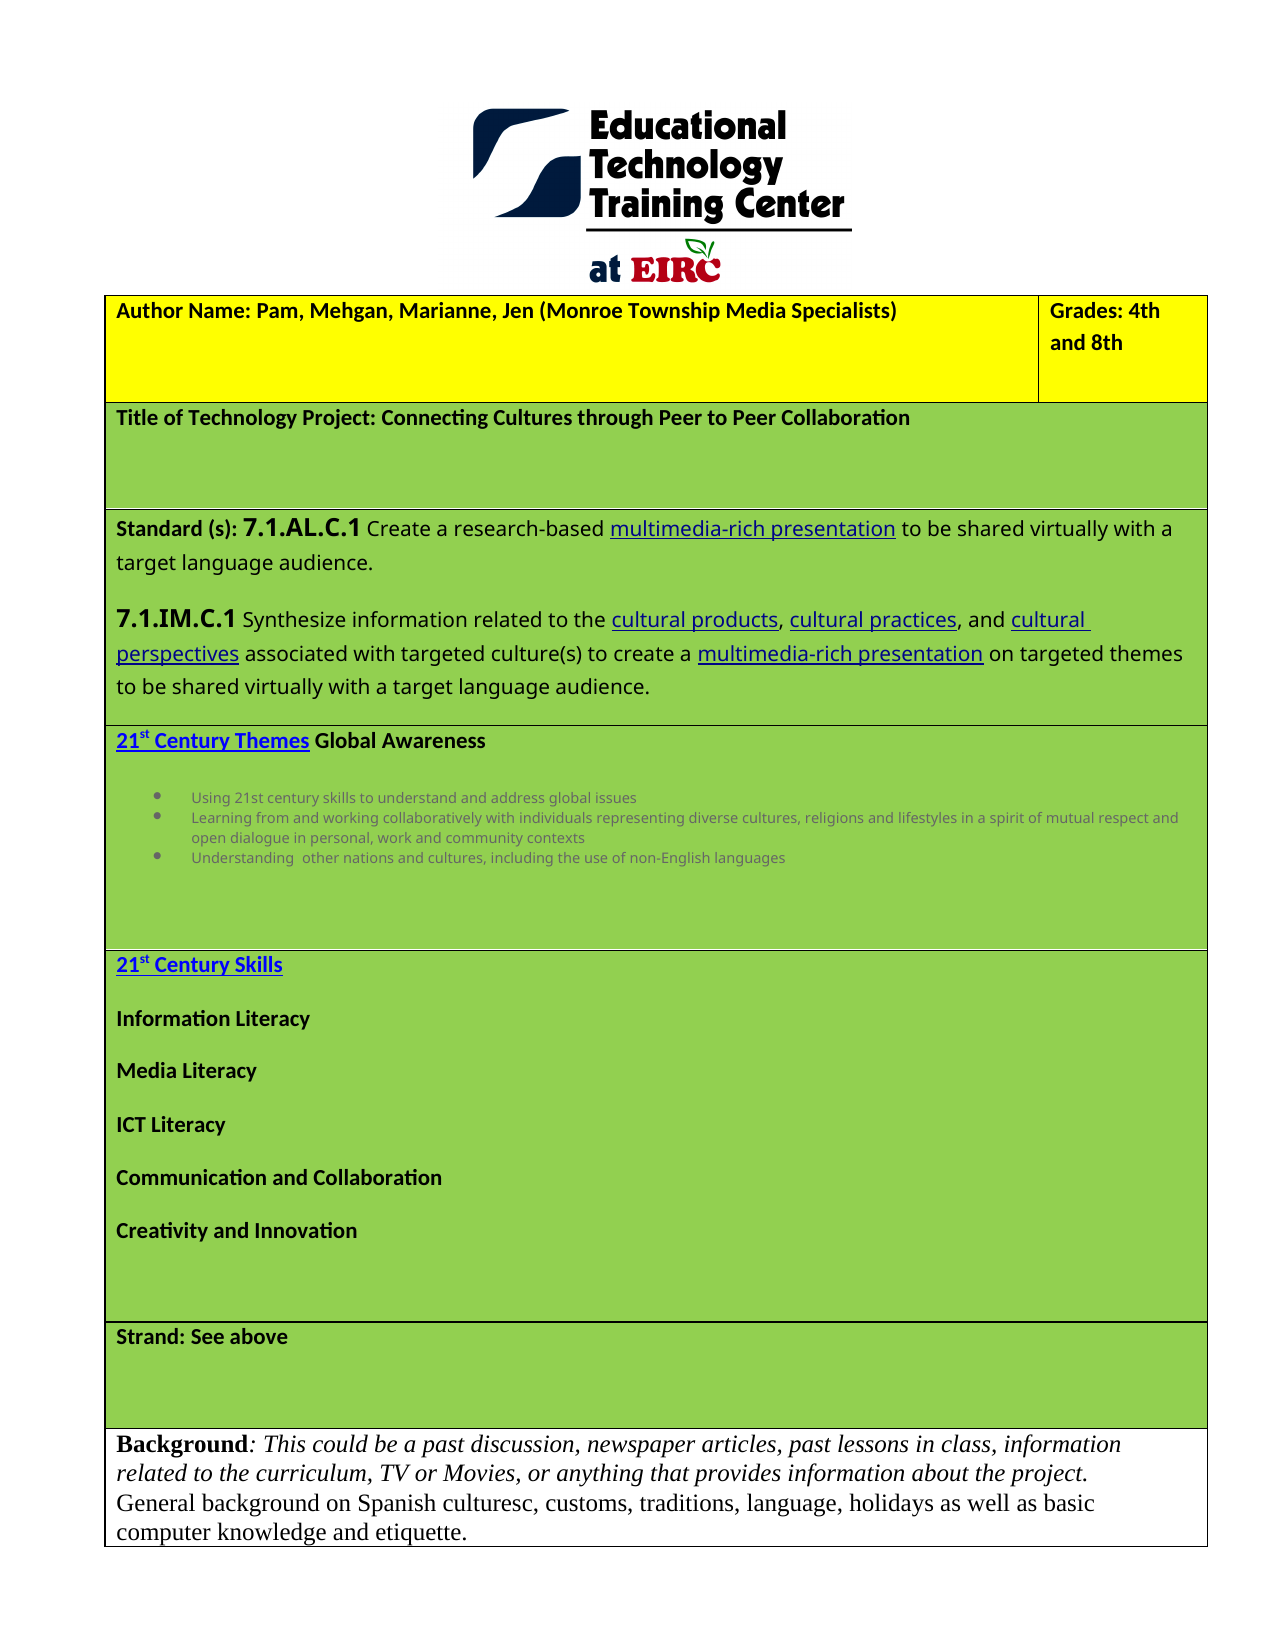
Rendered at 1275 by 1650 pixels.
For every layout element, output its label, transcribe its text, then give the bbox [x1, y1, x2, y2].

table_cell Standard (s): 7.1.AL.C.1 Create a research-based multimedia-rich presentation to be shared virtually with a target language audience. 7.1.IM.C.1 Synthesize information related to the cultural products, cultural practices, and cultural perspectives associated with targeted culture(s) to create a multimedia-rich presentation on targeted themes to be shared virtually with a target language audience. [106, 510, 1207, 725]
table_cell Strand: See above [106, 1323, 1207, 1428]
table_header Author Name: Pam, Mehgan, Marianne, Jen (Monroe Township Media Specialists) [106, 296, 1038, 402]
picture [438, 102, 852, 295]
table_cell 21st Century Skills Information Literacy Media Literacy ICT Literacy Communication and Collaboration Creativity and Innovation [106, 951, 1207, 1321]
table_cell 21st Century Themes Global Awareness Using 21st century skills to understand and address global issues Learning from and working collaboratively with individuals representing diverse cultures, religions and lifestyles in a spirit of mutual respect and open dialogue in personal, work and community contexts Understanding other nations and cultures, including the use of non-English languages [106, 726, 1207, 949]
table_header Grades: 4th and 8th [1039, 296, 1207, 402]
table_cell Title of Technology Project: Connecting Cultures through Peer to Peer Collaboration [106, 403, 1207, 508]
